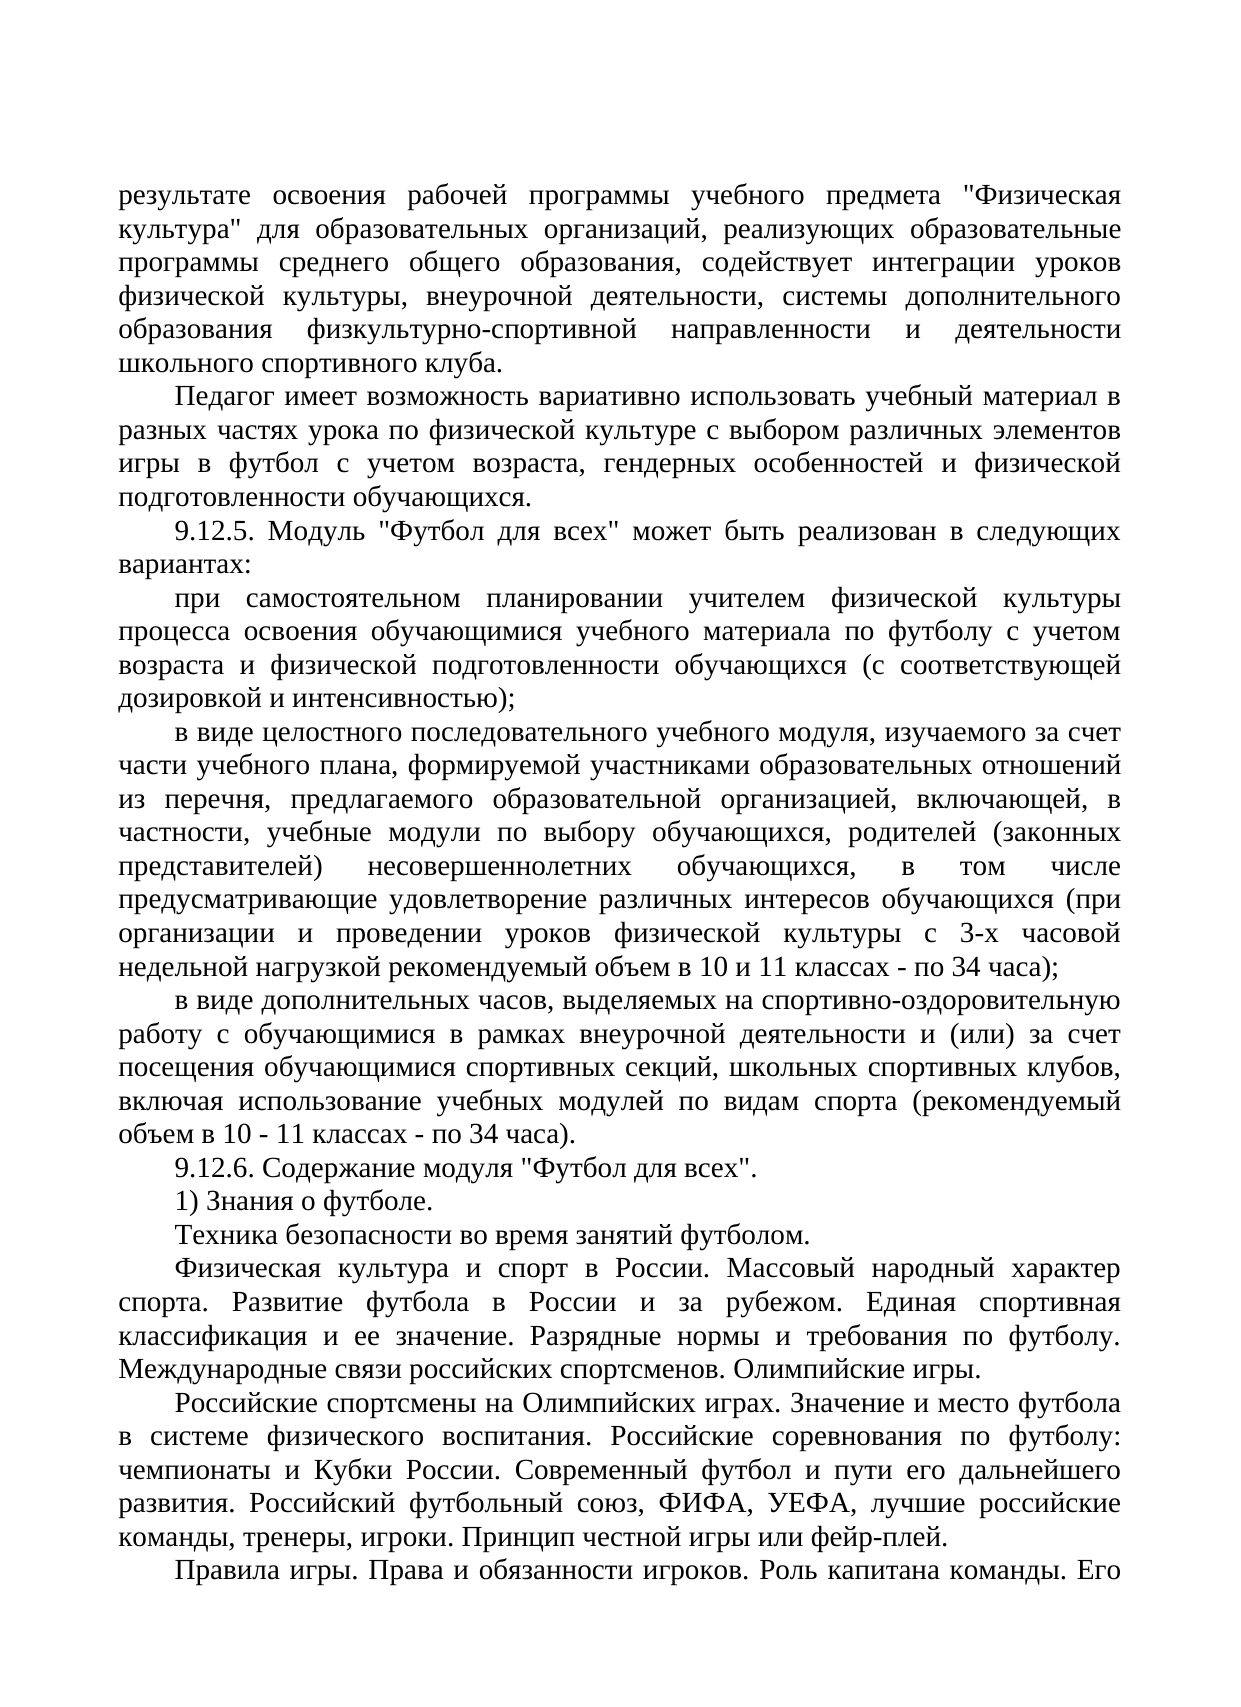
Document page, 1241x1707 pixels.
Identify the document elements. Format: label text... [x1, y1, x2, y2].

text Техника безопасности во время занятий футболом. [118, 1217, 1122, 1251]
text Педагог имеет возможность вариативно использовать учебный материал в разных частях урока по физической культуре с выбором различных элементов игры в футбол с учетом возраста, гендерных особенностей и физической подготовленности обучающихся. [118, 378, 1122, 513]
text в виде целостного последовательного учебного модуля, изучаемого за счет части учебного плана, формируемой участниками образовательных отношений из перечня, предлагаемого образовательной организацией, включающей, в частности, учебные модули по выбору обучающихся, родителей (законных представителей) несовершеннолетних обучающихся, в том числе предусматривающие удовлетворение различных интересов обучающихся (при организации и проведении уроков физической культуры с 3-х часовой недельной нагрузкой рекомендуемый объем в 10 и 11 классах - по 34 часа); [118, 714, 1122, 982]
text при самостоятельном планировании учителем физической культуры процесса освоения обучающимися учебного материала по футболу с учетом возраста и физической подготовленности обучающихся (с соответствующей дозировкой и интенсивностью); [118, 580, 1122, 714]
text Физическая культура и спорт в России. Массовый народный характер спорта. Развитие футбола в России и за рубежом. Единая спортивная классификация и ее значение. Разрядные нормы и требования по футболу. Международные связи российских спортсменов. Олимпийские игры. [118, 1251, 1122, 1385]
text 9.12.6. Содержание модуля "Футбол для всех". [118, 1150, 1122, 1183]
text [118, 1552, 1122, 1586]
text Российские спортсмены на Олимпийских играх. Значение и место футбола в системе физического воспитания. Российские соревнования по футболу: чемпионаты и Кубки России. Современный футбол и пути его дальнейшего развития. Российский футбольный союз, ФИФА, УЕФА, лучшие российские команды, тренеры, игроки. Принцип честной игры или фейр-плей. [118, 1385, 1122, 1552]
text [118, 177, 1122, 378]
text в виде дополнительных часов, выделяемых на спортивно-оздоровительную работу с обучающимися в рамках внеурочной деятельности и (или) за счет посещения обучающимися спортивных секций, школьных спортивных клубов, включая использование учебных модулей по видам спорта (рекомендуемый объем в 10 - 11 классах - по 34 часа). [118, 982, 1122, 1150]
text 1) Знания о футболе. [118, 1183, 1122, 1217]
text 9.12.5. Модуль "Футбол для всех" может быть реализован в следующих вариантах: [118, 513, 1122, 580]
